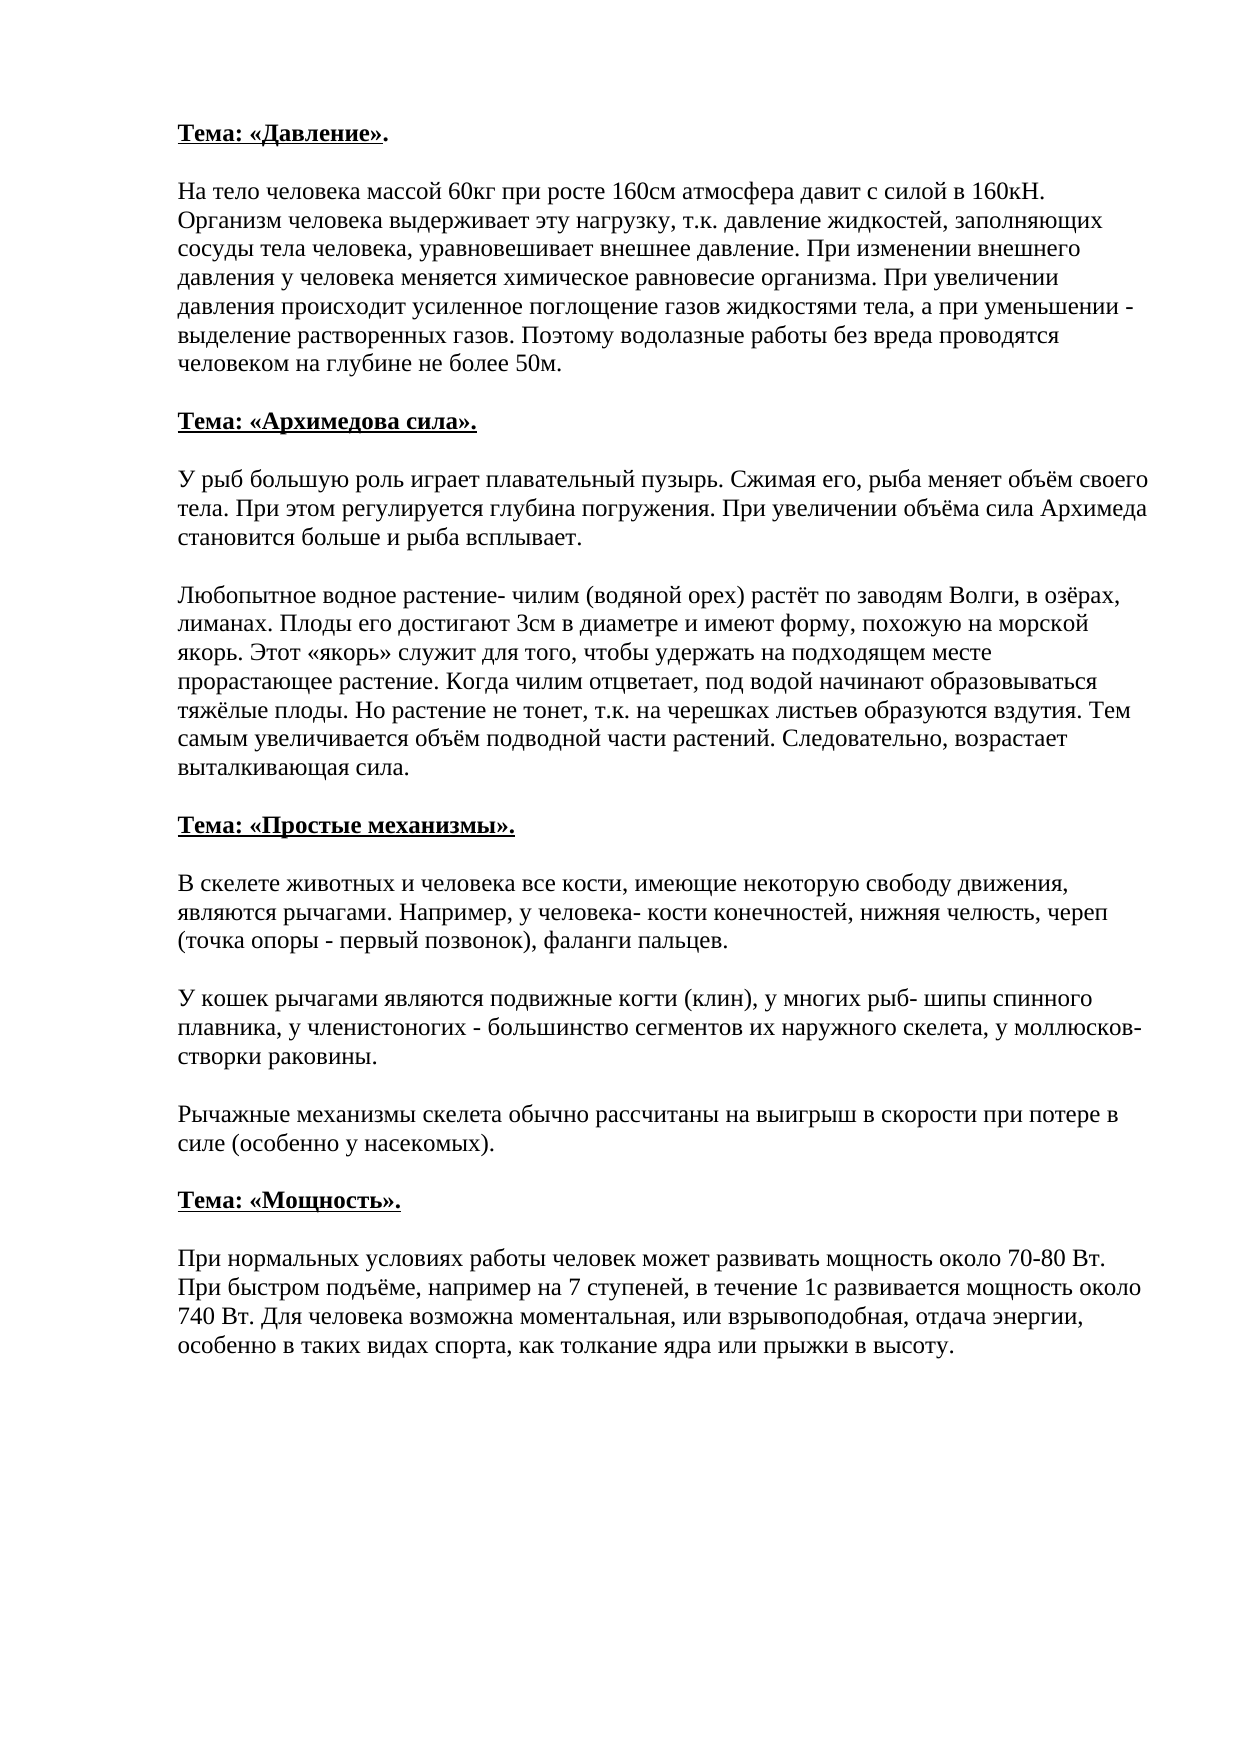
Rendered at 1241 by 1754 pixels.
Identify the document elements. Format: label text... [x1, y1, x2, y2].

text На тело человека массой 60кг при росте 160см атмосфера давит с силой в 160кН. Организм человека выдерживает эту нагрузку, т.к. давление жидкостей, заполняющих сосуды тела человека, уравновешивает внешнее давление. При изменении внешнего давления у человека меняется химическое равновесие организма. При увеличении давления происходит усиленное поглощение газов жидкостями тела, а при уменьшении - выделение растворенных газов. Поэтому водолазные работы без вреда проводятся человеком на глубине не более 50м. [177, 176, 1152, 377]
text При нормальных условиях работы человек может развивать мощность около 70-80 Вт. При быстром подъёме, например на 7 ступеней, в течение 1с развивается мощность около 740 Вт. Для человека возможна моментальная, или взрывоподобная, отдача энергии, особенно в таких видах спорта, как толкание ядра или прыжки в высоту. [177, 1243, 1152, 1358]
text У рыб большую роль играет плавательный пузырь. Сжимая его, рыба меняет объём своего тела. При этом регулируется глубина погружения. При увеличении объёма сила Архимеда становится больше и рыба всплывает. [177, 464, 1152, 551]
text Тема: «Мощность». [177, 1186, 1152, 1214]
text Любопытное водное растение- чилим (водяной орех) растёт по заводям Волги, в озёрах, лиманах. Плоды его достигают 3см в диаметре и имеют форму, похожую на морской якорь. Этот «якорь» служит для того, чтобы удержать на подходящем месте прорастающее растение. Когда чилим отцветает, под водой начинают образовываться тяжёлые плоды. Но растение не тонет, т.к. на черешках листьев образуются вздутия. Тем самым увеличивается объём подводной части растений. Следовательно, возрастает выталкивающая сила. [177, 580, 1152, 781]
text Рычажные механизмы скелета обычно рассчитаны на выигрыш в скорости при потере в силе (особенно у насекомых). [177, 1099, 1152, 1156]
text Тема: «Простые механизмы». [177, 810, 1152, 839]
text Тема: «Архимедова сила». [177, 406, 1152, 435]
text В скелете животных и человека все кости, имеющие некоторую свободу движения, являются рычагами. Например, у человека- кости конечностей, нижняя челюсть, череп (точка опоры - первый позвонок), фаланги пальцев. [177, 868, 1152, 954]
text Тема: «Давление». [177, 118, 1152, 147]
text У кошек рычагами являются подвижные когти (клин), у многих рыб- шипы спинного плавника, у членистоногих - большинство сегментов их наружного скелета, у моллюсков- створки раковины. [177, 983, 1152, 1070]
